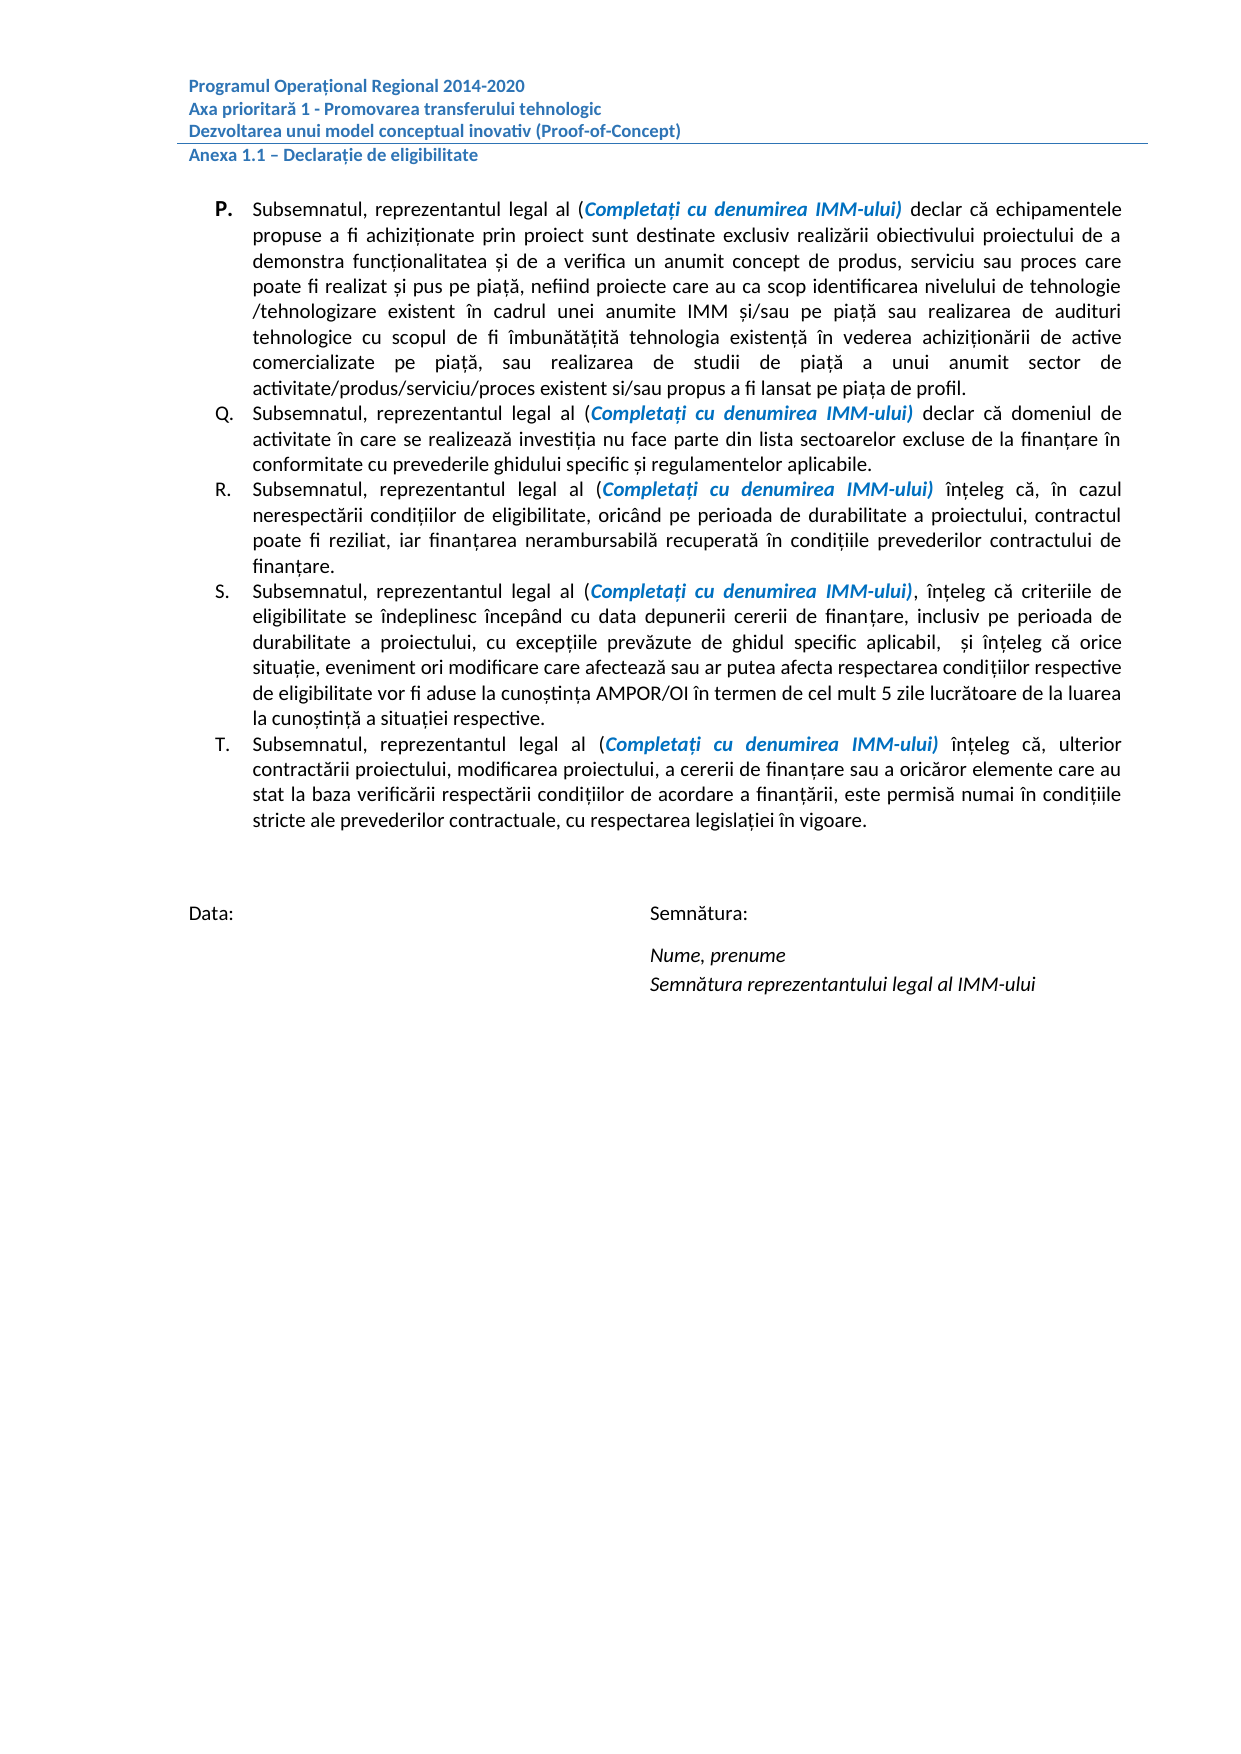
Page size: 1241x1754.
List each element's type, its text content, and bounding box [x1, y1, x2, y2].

list Subsemnatul, reprezentantul legal al (Completaţi cu denumirea IMM-ului) declar că domeniul de activitate în care se realizează investiția nu face parte din lista sectoarelor excluse de la finanţare în conformitate cu prevederile ghidului specific și regulamentelor aplicabile. [215, 400, 1122, 477]
list Subsemnatul, reprezentantul legal al (Completaţi cu denumirea IMM-ului) declar că echipamentele propuse a fi achiziționate prin proiect sunt destinate exclusiv realizării obiectivului proiectului de a demonstra funcționalitatea și de a verifica un anumit concept de produs, serviciu sau proces care poate fi realizat și pus pe piață, nefiind proiecte care au ca scop identificarea nivelului de tehnologie /tehnologizare existent în cadrul unei anumite IMM și/sau pe piață sau realizarea de audituri tehnologice cu scopul de fi îmbunătățită tehnologia existență în vederea achiziționării de active comercializate pe piață, sau realizarea de studii de piață a unui anumit sector de activitate/produs/serviciu/proces existent si/sau propus a fi lansat pe piața de profil. [215, 194, 1122, 400]
list Subsemnatul, reprezentantul legal al (Completaţi cu denumirea IMM-ului) înțeleg că, în cazul nerespectării condițiilor de eligibilitate, oricând pe perioada de durabilitate a proiectului, contractul poate fi reziliat, iar finanțarea nerambursabilă recuperată în condițiile prevederilor contractului de finanțare. [215, 477, 1122, 578]
table_header Semnătura: Nume, prenume Semnătura reprezentantului legal al IMM-ului [639, 900, 1100, 1001]
list Subsemnatul, reprezentantul legal al (Completaţi cu denumirea IMM-ului) înțeleg că, ulterior contractării proiectului, modificarea proiectului, a cererii de finanțare sau a oricăror elemente care au stat la baza verificării respectării condițiilor de acordare a finanțării, este permisă numai în condițiile stricte ale prevederilor contractuale, cu respectarea legislaţiei în vigoare. [215, 731, 1122, 832]
table_header Data: [177, 900, 638, 1001]
list Subsemnatul, reprezentantul legal al (Completaţi cu denumirea IMM-ului), înțeleg că criteriile de eligibilitate se îndeplinesc începând cu data depunerii cererii de finanțare, inclusiv pe perioada de durabilitate a proiectului, cu excepțiile prevăzute de ghidul specific aplicabil, și înțeleg că orice situație, eveniment ori modificare care afectează sau ar putea afecta respectarea condițiilor respective de eligibilitate vor fi aduse la cunoștința AMPOR/OI în termen de cel mult 5 zile lucrătoare de la luarea la cunoștință a situației respective. [215, 578, 1122, 731]
